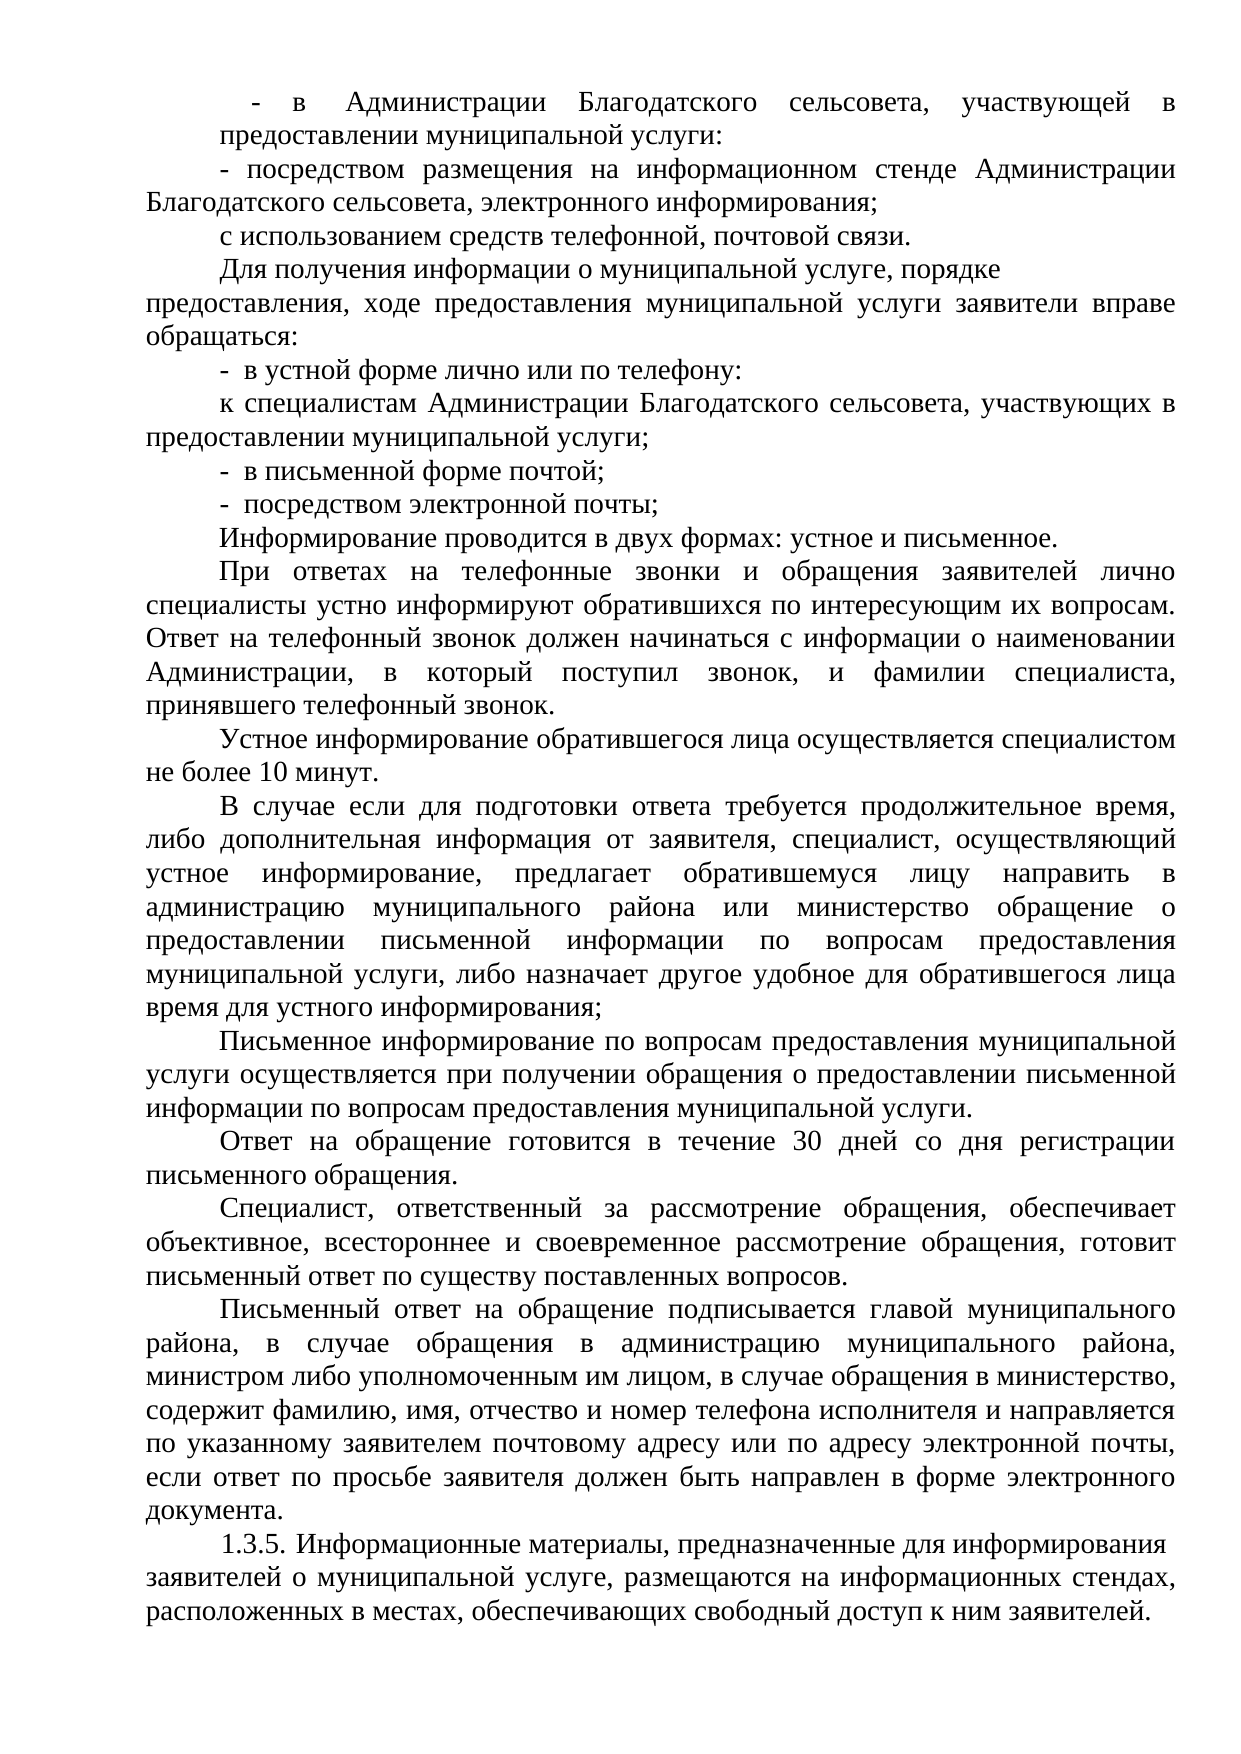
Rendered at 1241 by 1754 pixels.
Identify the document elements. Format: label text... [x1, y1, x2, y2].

text При ответах на телефонные звонки и обращения заявителей лично специалисты устно информируют обратившихся по интересующим их вопросам. Ответ на телефонный звонок должен начинаться с информации о наименовании Администрации, в который поступил звонок, и фамилии специалиста, принявшего телефонный звонок. [146, 553, 1177, 721]
text - в устной форме лично или по телефону: [146, 352, 1177, 386]
text В случае если для подготовки ответа требуется продолжительное время, либо дополнительная информация от заявителя, специалист, осуществляющий устное информирование, предлагает обратившемуся лицу направить в администрацию муниципального района или министерство обращение о предоставлении письменной информации по вопросам предоставления муниципальной услуги, либо назначает другое удобное для обратившегося лица время для устного информирования; [146, 788, 1177, 1023]
text Письменное информирование по вопросам предоставления муниципальной услуги осуществляется при получении обращения о предоставлении письменной информации по вопросам предоставления муниципальной услуги. [146, 1023, 1177, 1123]
text Устное информирование обратившегося лица осуществляется специалистом не более 10 минут. [146, 721, 1177, 788]
text с использованием средств телефонной, почтовой связи. [146, 218, 1177, 251]
text Ответ на обращение готовится в течение 30 дней со дня регистрации письменного обращения. [146, 1123, 1177, 1191]
text Специалист, ответственный за рассмотрение обращения, обеспечивает объективное, всестороннее и своевременное рассмотрение обращения, готовит письменный ответ по существу поставленных вопросов. [146, 1191, 1177, 1291]
text - посредством электронной почты; [146, 486, 1177, 520]
list Информационные материалы, предназначенные для информирования [221, 1526, 1177, 1559]
text - в Администрации Благодатского сельсовета, участвующей в предоставлении муниципальной услуги: [219, 84, 1177, 151]
text Письменный ответ на обращение подписывается главой муниципального района, в случае обращения в администрацию муниципального района, министром либо уполномоченным им лицом, в случае обращения в министерство, содержит фамилию, имя, отчество и номер телефона исполнителя и направляется по указанному заявителем почтовому адресу или по адресу электронной почты, если ответ по просьбе заявителя должен быть направлен в форме электронного документа. [146, 1291, 1177, 1526]
text к специалистам Администрации Благодатского сельсовета, участвующих в предоставлении муниципальной услуги; [146, 386, 1177, 453]
text Информирование проводится в двух формах: устное и письменное. [146, 520, 1177, 553]
text Для получения информации о муниципальной услуге, порядке [219, 251, 1177, 285]
text - в письменной форме почтой; [146, 453, 1177, 486]
text - посредством размещения на информационном стенде Администрации Благодатского сельсовета, электронного информирования; [146, 151, 1177, 218]
text предоставления, ходе предоставления муниципальной услуги заявители вправе обращаться: [146, 285, 1177, 352]
text заявителей о муниципальной услуге, размещаются на информационных стендах, расположенных в местах, обеспечивающих свободный доступ к ним заявителей. [146, 1559, 1177, 1627]
